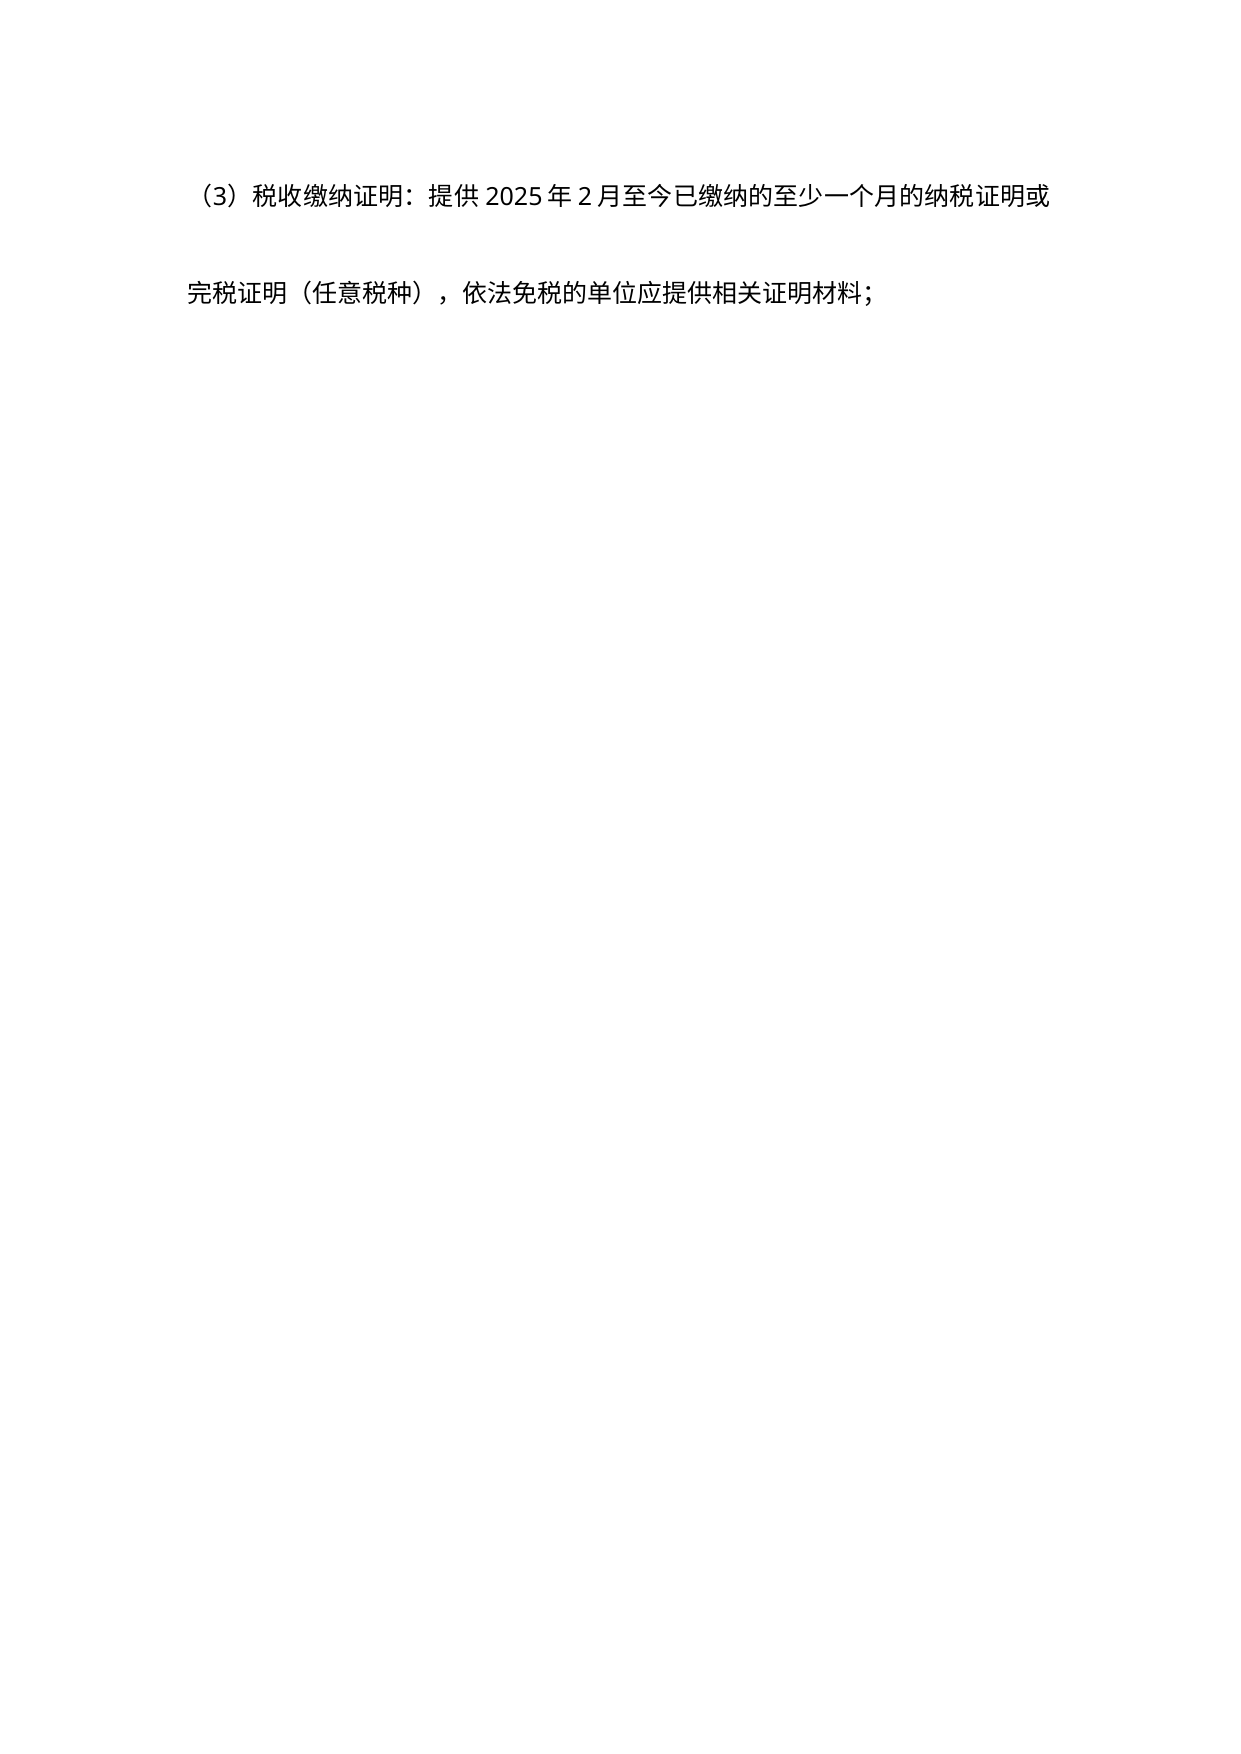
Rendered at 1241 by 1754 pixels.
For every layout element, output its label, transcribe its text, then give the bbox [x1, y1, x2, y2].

text （3）税收缴纳证明：提供2025年2月至今已缴纳的至少一个月的纳税证明或完税证明（任意税种），依法免税的单位应提供相关证明材料； [187, 162, 1053, 324]
